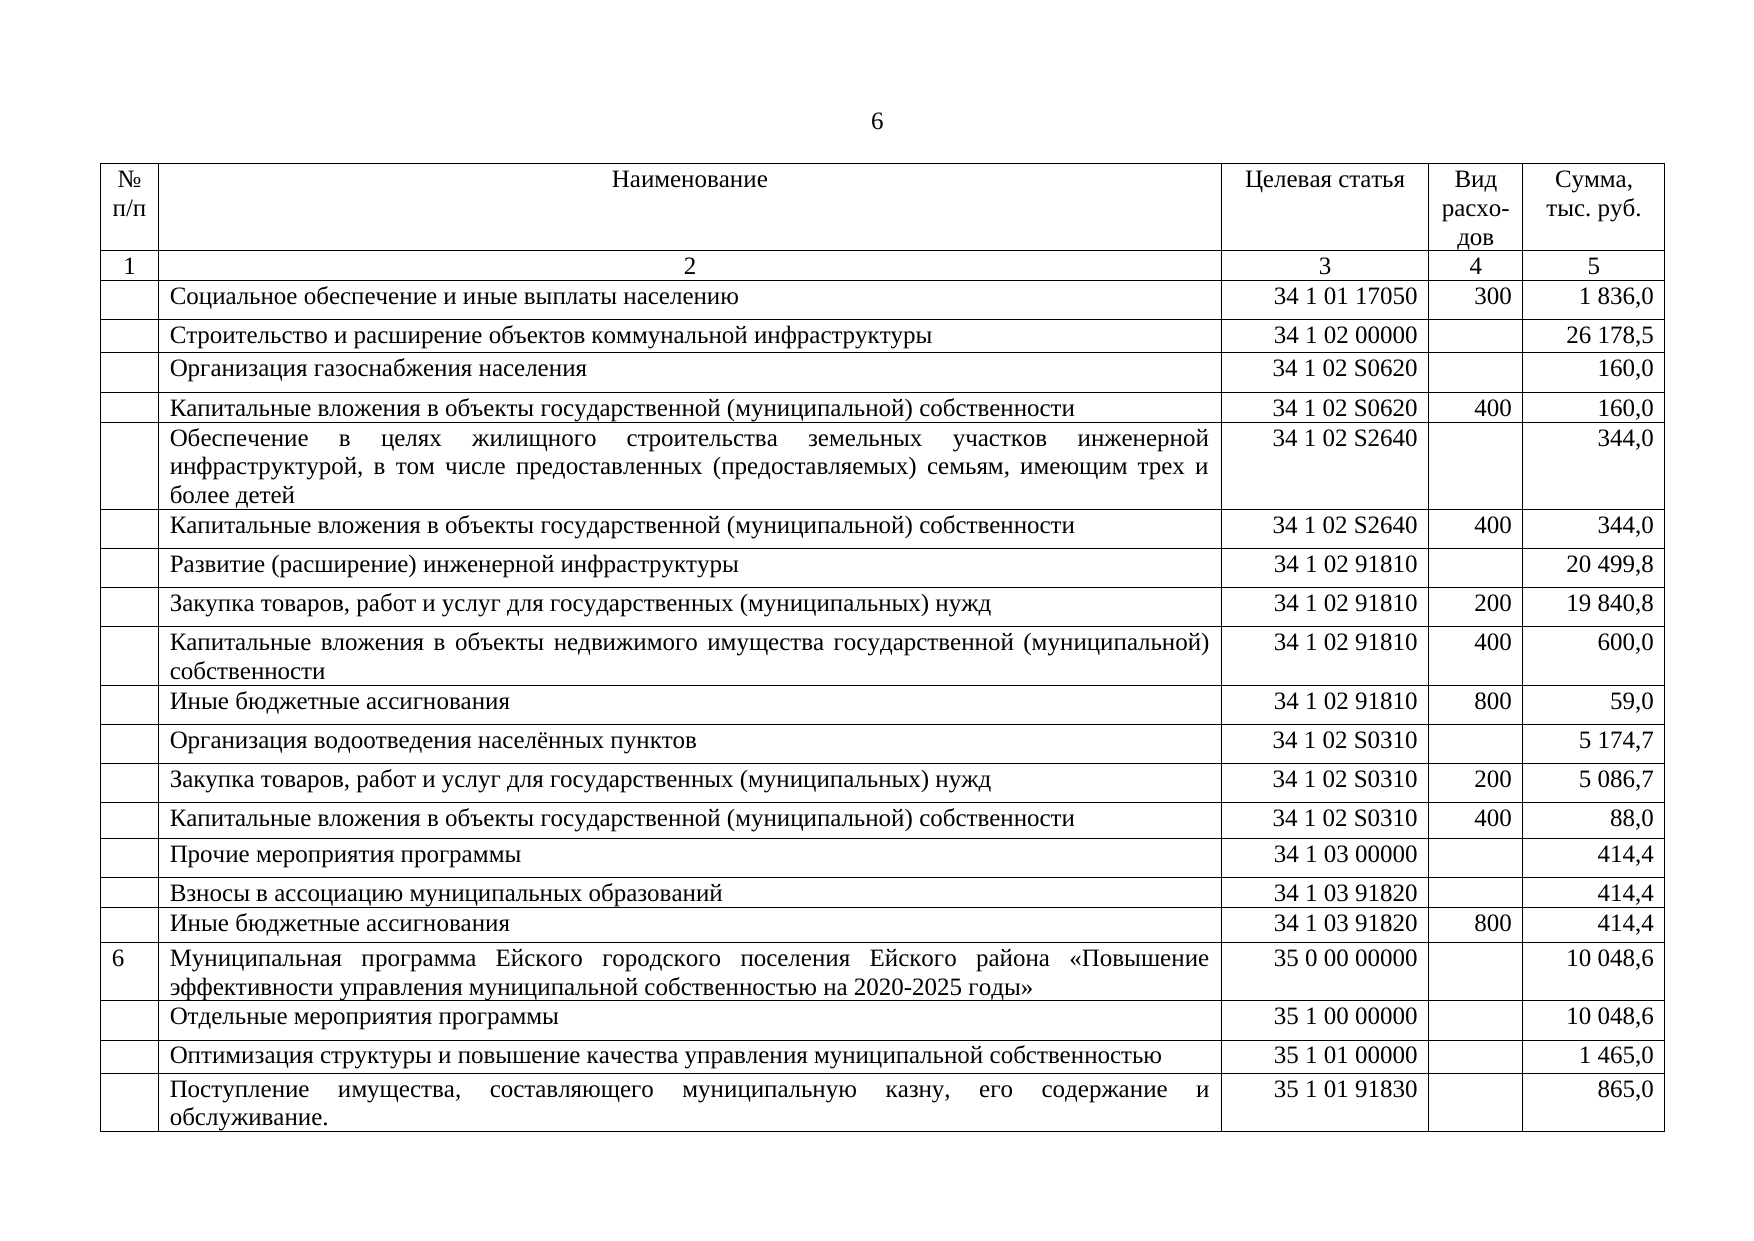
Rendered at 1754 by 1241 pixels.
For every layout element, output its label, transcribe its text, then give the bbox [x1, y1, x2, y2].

table_cell 34 1 03 00000 [1222, 839, 1428, 877]
table_cell 34 1 02 S0620 [1222, 353, 1428, 392]
table_cell [101, 764, 158, 802]
table_cell [101, 423, 158, 509]
table_cell [1429, 353, 1522, 392]
table_cell [101, 908, 158, 942]
table_cell [101, 627, 158, 685]
table_cell 26 178,5 [1523, 320, 1664, 352]
table_cell 400 [1429, 393, 1522, 422]
table_cell 34 1 02 00000 [1222, 320, 1428, 352]
table_cell 800 [1429, 908, 1522, 942]
table_cell [101, 281, 158, 319]
table_cell 160,0 [1523, 393, 1664, 422]
table_cell [1429, 725, 1522, 763]
table_header Целевая статья [1222, 164, 1428, 250]
table_cell 34 1 02 S2640 [1222, 423, 1428, 509]
table_cell 414,4 [1523, 839, 1664, 877]
table_cell 600,0 [1523, 627, 1664, 685]
table_cell Капитальные вложения в объекты государственной (муниципальной) собственности [159, 510, 1221, 548]
table_cell [1429, 1074, 1522, 1131]
table_cell [1429, 549, 1522, 587]
table_cell 34 1 03 91820 [1222, 908, 1428, 942]
table_cell [101, 353, 158, 392]
table_cell 20 499,8 [1523, 549, 1664, 587]
table_cell [101, 725, 158, 763]
table_cell 5 [1523, 251, 1664, 280]
table_cell 4 [1429, 251, 1522, 280]
table_cell 34 1 02 91810 [1222, 686, 1428, 724]
table_cell 35 1 01 91830 [1222, 1074, 1428, 1131]
table_header № п/п [101, 164, 158, 250]
table_header Сумма, тыс. руб. [1523, 164, 1664, 250]
table_cell 5 086,7 [1523, 764, 1664, 802]
table_cell 19 840,8 [1523, 588, 1664, 626]
table_cell [101, 588, 158, 626]
table_cell [101, 549, 158, 587]
table_cell [1429, 878, 1522, 907]
table_cell Иные бюджетные ассигнования [159, 686, 1221, 724]
table_header Вид расхо-дов [1429, 164, 1522, 250]
table_cell 1 836,0 [1523, 281, 1664, 319]
table_cell 35 1 01 00000 [1222, 1041, 1428, 1073]
table_cell 160,0 [1523, 353, 1664, 392]
table_cell 34 1 02 S0310 [1222, 803, 1428, 838]
table_cell [101, 1041, 158, 1073]
table_cell 34 1 02 91810 [1222, 588, 1428, 626]
table_cell 400 [1429, 510, 1522, 548]
table_cell 400 [1429, 803, 1522, 838]
table_cell 34 1 02 S0620 [1222, 393, 1428, 422]
table_cell 35 0 00 00000 [1222, 943, 1428, 1000]
table_cell Организация водоотведения населённых пунктов [159, 725, 1221, 763]
table_cell Закупка товаров, работ и услуг для государственных (муниципальных) нужд [159, 588, 1221, 626]
table_cell [1429, 320, 1522, 352]
table_cell 344,0 [1523, 423, 1664, 509]
table_cell 414,4 [1523, 908, 1664, 942]
table_cell [101, 803, 158, 838]
table_cell [1429, 1001, 1522, 1039]
table_cell 2 [159, 251, 1221, 280]
table_cell Организация газоснабжения населения [159, 353, 1221, 392]
table_cell 34 1 02 S0310 [1222, 725, 1428, 763]
table_cell 34 1 02 S2640 [1222, 510, 1428, 548]
table_cell Поступление имущества, составляющего муниципальную казну, его содержание и обслуживание. [159, 1074, 1221, 1131]
table_cell 200 [1429, 588, 1522, 626]
table_cell 10 048,6 [1523, 943, 1664, 1000]
table_cell Капитальные вложения в объекты государственной (муниципальной) собственности [159, 803, 1221, 838]
table_cell Муниципальная программа Ейского городского поселения Ейского района «Повышение эффективности управления муниципальной собственностью на 2020-2025 годы» [159, 943, 1221, 1000]
table_header Наименование [159, 164, 1221, 250]
table_cell 865,0 [1523, 1074, 1664, 1131]
table_cell Развитие (расширение) инженерной инфраструктуры [159, 549, 1221, 587]
table_cell Обеспечение в целях жилищного строительства земельных участков инженерной инфраструктурой, в том числе предоставленных (предоставляемых) семьям, имеющим трех и более детей [159, 423, 1221, 509]
table_cell 414,4 [1523, 878, 1664, 907]
table_cell 344,0 [1523, 510, 1664, 548]
table_cell [1429, 423, 1522, 509]
table_cell Взносы в ассоциацию муниципальных образований [159, 878, 1221, 907]
table_cell 34 1 03 91820 [1222, 878, 1428, 907]
table_cell [101, 510, 158, 548]
table_cell 10 048,6 [1523, 1001, 1664, 1039]
table_cell [101, 686, 158, 724]
table_cell Прочие мероприятия программы [159, 839, 1221, 877]
table_cell Отдельные мероприятия программы [159, 1001, 1221, 1039]
table_cell 800 [1429, 686, 1522, 724]
table_cell 300 [1429, 281, 1522, 319]
table_cell [101, 839, 158, 877]
table_cell [101, 393, 158, 422]
table_cell 88,0 [1523, 803, 1664, 838]
table_cell Строительство и расширение объектов коммунальной инфраструктуры [159, 320, 1221, 352]
table_cell 34 1 02 91810 [1222, 549, 1428, 587]
table_cell Закупка товаров, работ и услуг для государственных (муниципальных) нужд [159, 764, 1221, 802]
table_cell Иные бюджетные ассигнования [159, 908, 1221, 942]
table_cell 400 [1429, 627, 1522, 685]
table_cell Оптимизация структуры и повышение качества управления муниципальной собственностью [159, 1041, 1221, 1073]
table_cell 34 1 02 S0310 [1222, 764, 1428, 802]
table_cell Капитальные вложения в объекты недвижимого имущества государственной (муниципальной) собственности [159, 627, 1221, 685]
table_cell 1 [101, 251, 158, 280]
table_cell 34 1 02 91810 [1222, 627, 1428, 685]
table_cell 59,0 [1523, 686, 1664, 724]
table_cell Капитальные вложения в объекты государственной (муниципальной) собственности [159, 393, 1221, 422]
table_cell [1429, 1041, 1522, 1073]
table_cell 200 [1429, 764, 1522, 802]
table_cell [1429, 943, 1522, 1000]
table_cell 6 [101, 943, 158, 1000]
table_cell [101, 878, 158, 907]
table_cell [1429, 839, 1522, 877]
table_cell 5 174,7 [1523, 725, 1664, 763]
table_cell Социальное обеспечение и иные выплаты населению [159, 281, 1221, 319]
table_cell [101, 1074, 158, 1131]
table_cell 1 465,0 [1523, 1041, 1664, 1073]
table_cell [101, 320, 158, 352]
table_cell 35 1 00 00000 [1222, 1001, 1428, 1039]
table_cell 34 1 01 17050 [1222, 281, 1428, 319]
table_cell 3 [1222, 251, 1428, 280]
table_cell [101, 1001, 158, 1039]
